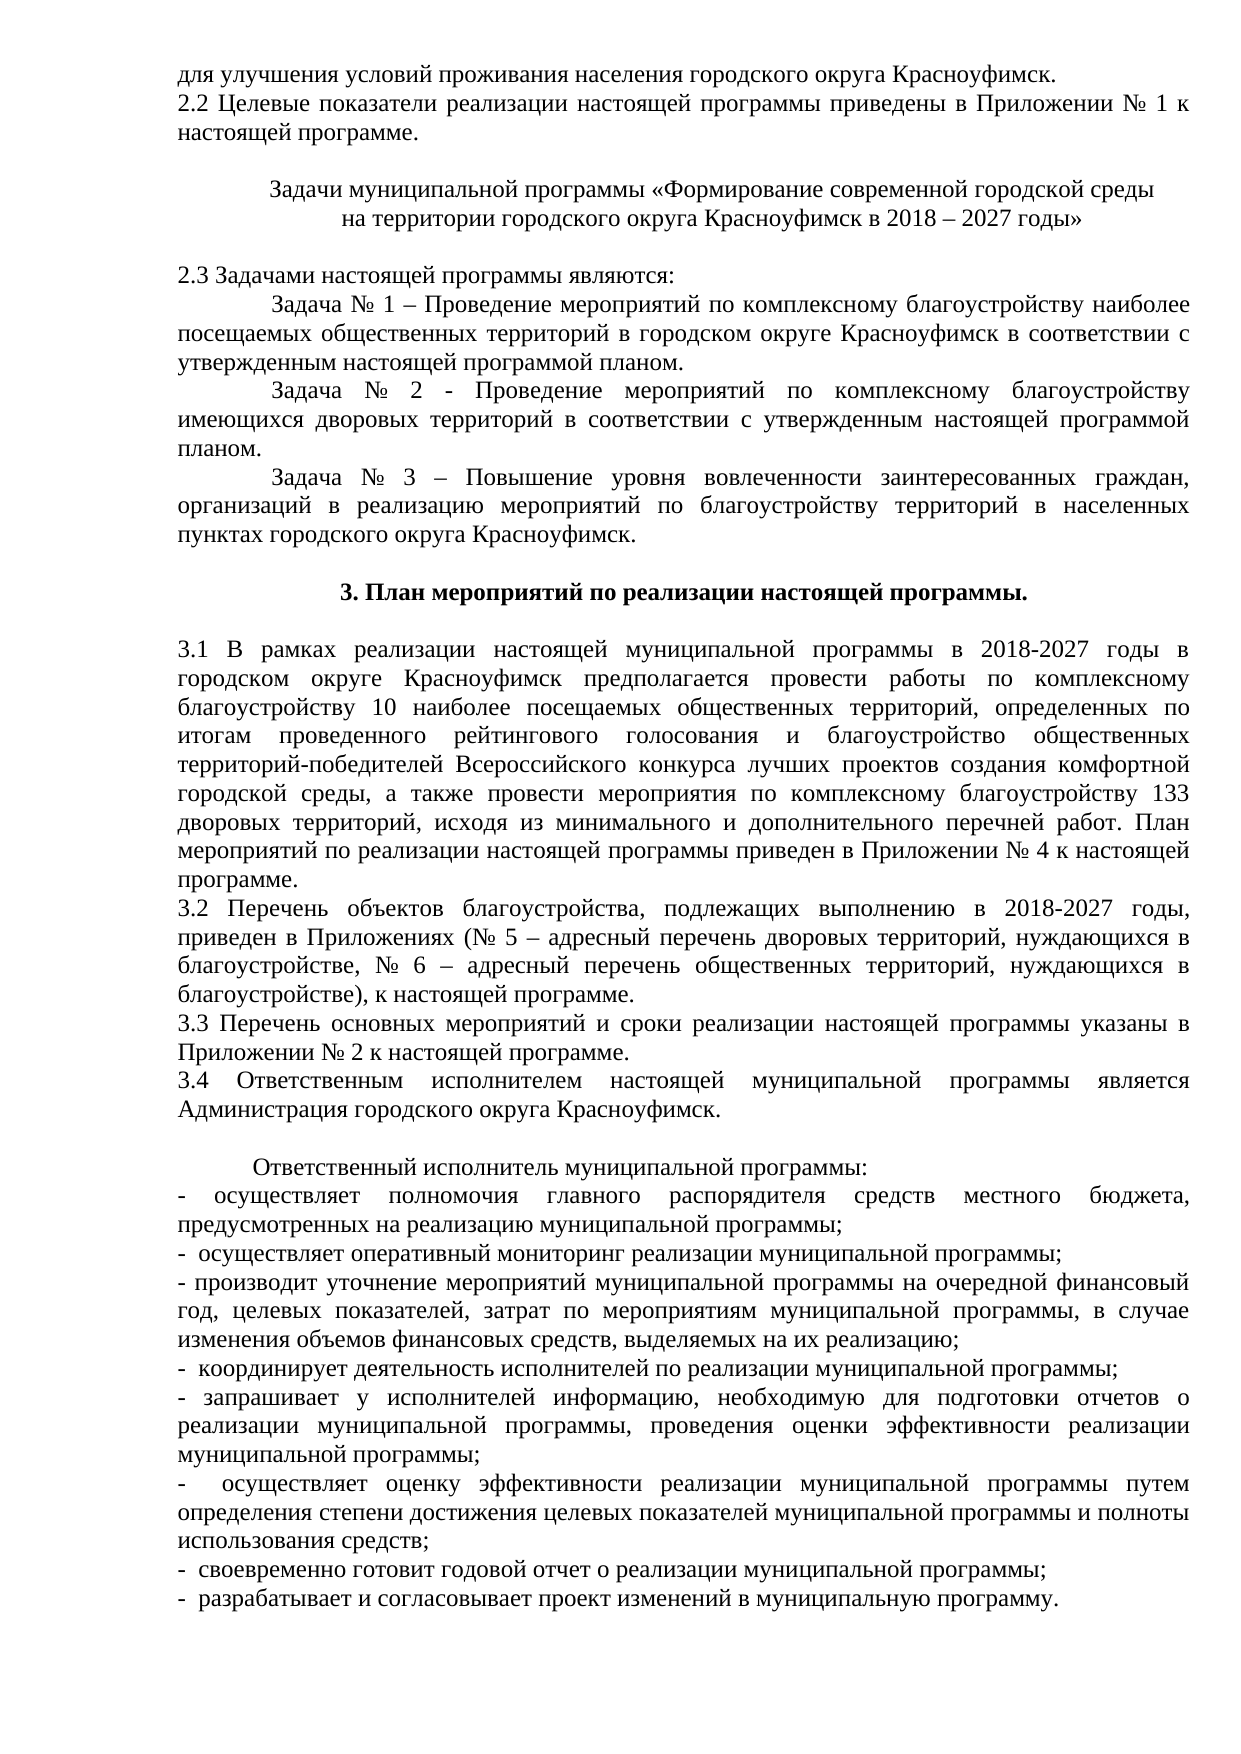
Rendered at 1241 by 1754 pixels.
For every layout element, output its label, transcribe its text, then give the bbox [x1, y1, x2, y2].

text 3.1 В рамках реализации настоящей муниципальной программы в 2018-2027 годы в городском округе Красноуфимск предполагается провести работы по комплексному благоустройству 10 наиболее посещаемых общественных территорий, определенных по итогам проведенного рейтингового голосования и благоустройство общественных территорий-победителей Всероссийского конкурса лучших проектов создания комфортной городской среды, а также провести мероприятия по комплексному благоустройству 133 дворовых территорий, исходя из минимального и дополнительного перечней работ. План мероприятий по реализации настоящей программы приведен в Приложении № 4 к настоящей программе. [177, 634, 1191, 893]
text Ответственный исполнитель муниципальной программы: [177, 1152, 1191, 1180]
text - координирует деятельность исполнителей по реализации муниципальной программы; [177, 1353, 1191, 1382]
text 2.2 Целевые показатели реализации настоящей программы приведены в Приложении № 1 к настоящей программе. [177, 88, 1191, 145]
text - разрабатывает и согласовывает проект изменений в муниципальную программу. [177, 1583, 1191, 1612]
text на территории городского округа Красноуфимск в 2018 – 2027 годы» [233, 203, 1191, 232]
text Задачи муниципальной программы «Формирование современной городской среды [233, 174, 1191, 203]
text 3.2 Перечень объектов благоустройства, подлежащих выполнению в 2018-2027 годы, приведен в Приложениях (№ 5 – адресный перечень дворовых территорий, нуждающихся в благоустройстве, № 6 – адресный перечень общественных территорий, нуждающихся в благоустройстве), к настоящей программе. [177, 893, 1191, 1008]
text 3.3 Перечень основных мероприятий и сроки реализации настоящей программы указаны в Приложении № 2 к настоящей программе. [177, 1008, 1191, 1065]
text Задача № 3 – Повышение уровня вовлеченности заинтересованных граждан, организаций в реализацию мероприятий по благоустройству территорий в населенных пунктах городского округа Красноуфимск. [177, 462, 1191, 548]
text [177, 59, 1191, 88]
text Задача № 2 - Проведение мероприятий по комплексному благоустройству имеющихся дворовых территорий в соответствии с утвержденным настоящей программой планом. [177, 375, 1191, 462]
text - запрашивает у исполнителей информацию, необходимую для подготовки отчетов о реализации муниципальной программы, проведения оценки эффективности реализации муниципальной программы; [177, 1382, 1191, 1468]
text - осуществляет оперативный мониторинг реализации муниципальной программы; [177, 1238, 1191, 1267]
text Задача № 1 – Проведение мероприятий по комплексному благоустройству наиболее посещаемых общественных территорий в городском округе Красноуфимск в соответствии с утвержденным настоящей программой планом. [177, 289, 1191, 375]
text - своевременно готовит годовой отчет о реализации муниципальной программы; [177, 1554, 1191, 1583]
text 3.4 Ответственным исполнителем настоящей муниципальной программы является Администрация городского округа Красноуфимск. [177, 1065, 1191, 1123]
text 3. План мероприятий по реализации настоящей программы. [177, 577, 1191, 605]
text 2.3 Задачами настоящей программы являются: [177, 260, 1191, 289]
text - осуществляет полномочия главного распорядителя средств местного бюджета, предусмотренных на реализацию муниципальной программы; [177, 1180, 1191, 1238]
text - осуществляет оценку эффективности реализации муниципальной программы путем определения степени достижения целевых показателей муниципальной программы и полноты использования средств; [177, 1468, 1191, 1554]
text - производит уточнение мероприятий муниципальной программы на очередной финансовый год, целевых показателей, затрат по мероприятиям муниципальной программы, в случае изменения объемов финансовых средств, выделяемых на их реализацию; [177, 1267, 1191, 1353]
